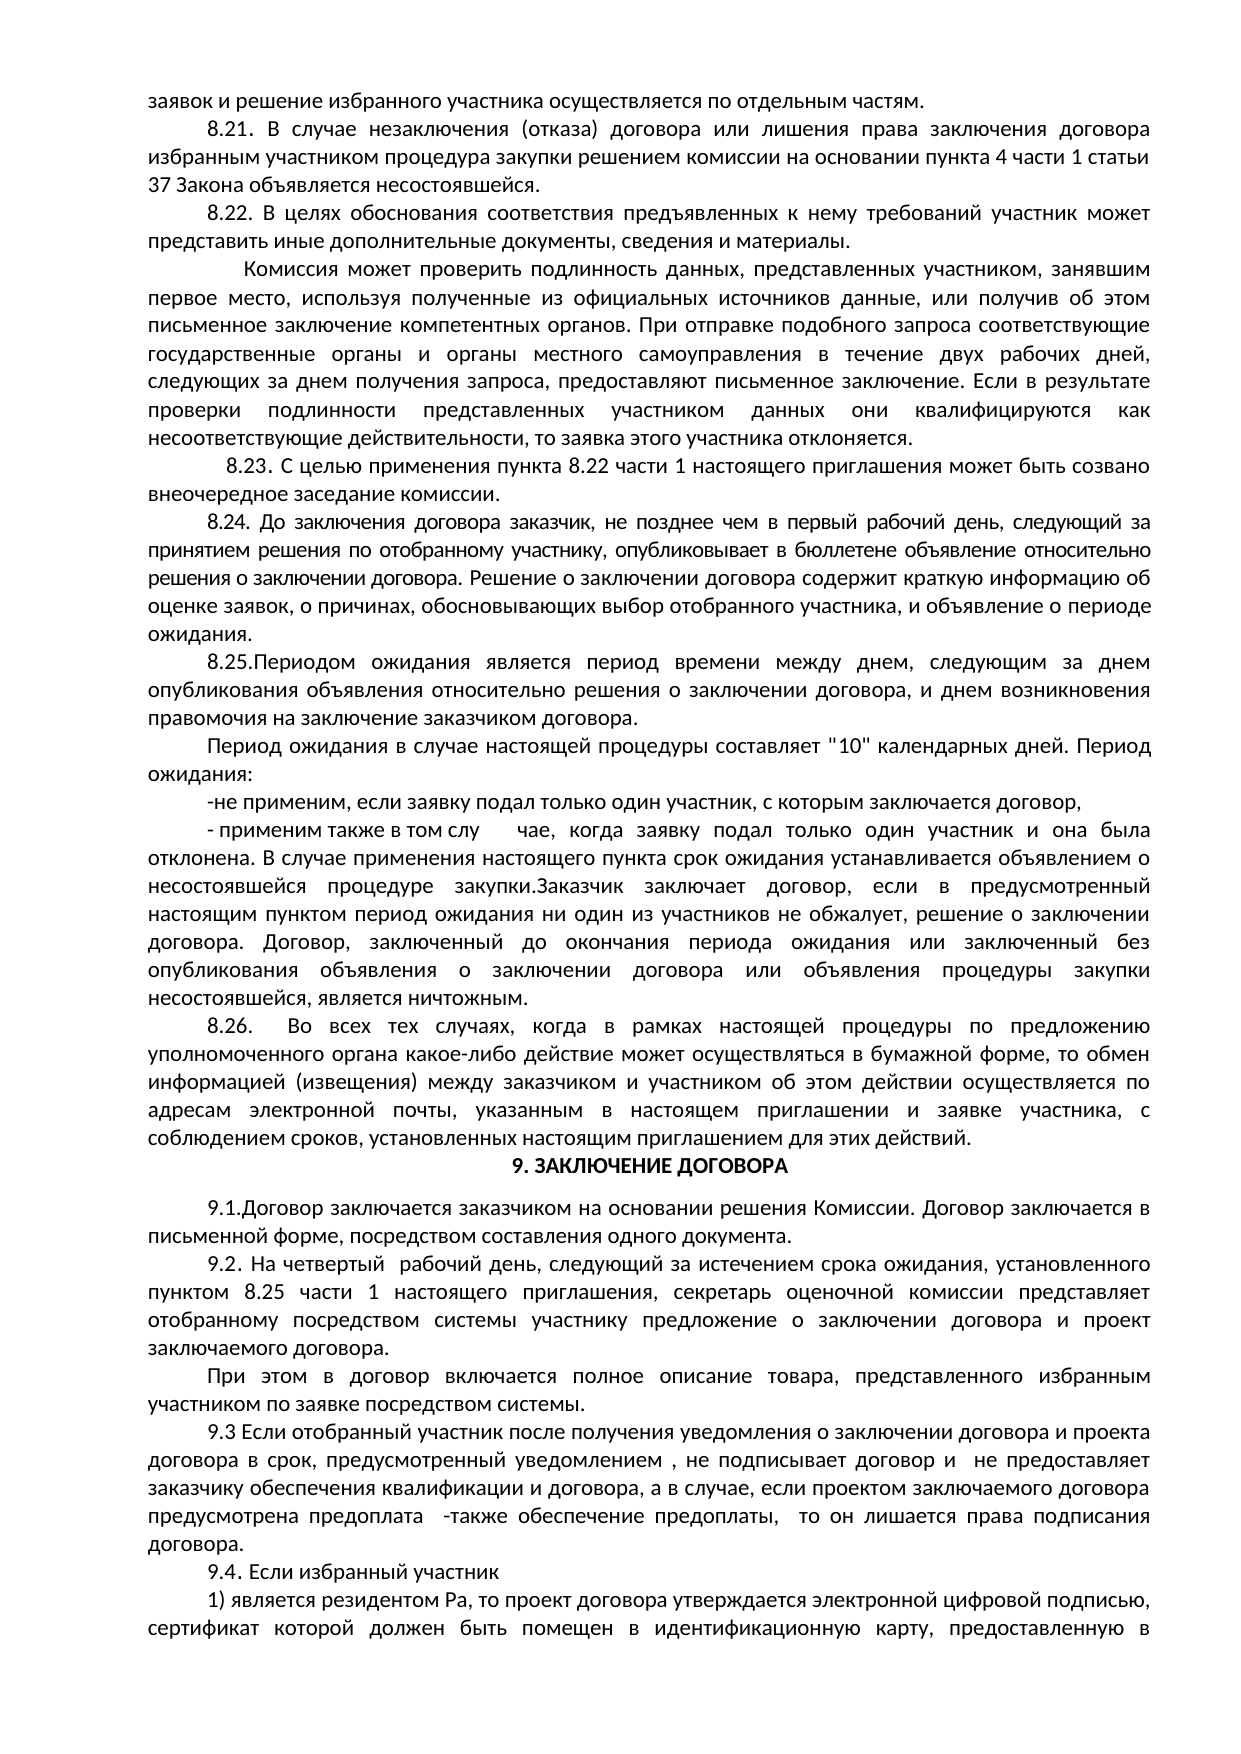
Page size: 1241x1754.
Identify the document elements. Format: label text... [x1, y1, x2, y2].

text 8.26. Во всех тех случаях, когда в рамках настоящей процедуры по предложению уполномоченного органа какое-либо действие может осуществляться в бумажной форме, то обмен информацией (извещения) между заказчиком и участником об этом действии осуществляется по адресам электронной почты, указанным в настоящем приглашении и заявке участника, с соблюдением сроков, установленных настоящим приглашением для этих действий. [148, 1011, 1152, 1151]
text - применим также в том слу чае, когда заявку подал только один участник и она была отклонена. В случае применения настоящего пункта срок ожидания устанавливается объявлением о несостоявшейся процедуре закупки.Заказчик заключает договор, если в предусмотренный настоящим пунктом период ожидания ни один из участников не обжалует, решение о заключении договора. Договор, заключенный до окончания периода ожидания или заключенный без опубликования объявления о заключении договора или объявления процедуры закупки несостоявшейся, является ничтожным. [148, 815, 1152, 1011]
text 9.1.Договор заключается заказчиком на основании решения Комиссии. Договор заключается в письменной форме, посредством составления одного документа. [148, 1193, 1152, 1249]
text Комиссия может проверить подлинность данных, представленных участником, занявшим первое место, используя полученные из официальных источников данные, или получив об этом письменное заключение компетентных органов. При отправке подобного запроса соответствующие государственные органы и органы местного самоуправления в течение двух рабочих дней, следующих за днем получения запроса, предоставляют письменное заключение. Если в результате проверки подлинности представленных участником данных они квалифицируются как несоответствующие действительности, то заявка этого участника отклоняется. [148, 254, 1152, 451]
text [148, 1586, 1152, 1642]
text 8.21․ В случае незаключения (отказа) договора или лишения права заключения договора избранным участником процедура закупки решением комиссии на основании пункта 4 части 1 статьи 37 Закона объявляется несостоявшейся. [148, 114, 1152, 198]
text 8.23․ С целью применения пункта 8.22 части 1 настоящего приглашения может быть созвано внеочередное заседание комиссии. [148, 451, 1152, 507]
text 9.2․ На четвертый рабочий день, следующий за истечением срока ожидания, установленного пунктом 8.25 части 1 настоящего приглашения, секретарь оценочной комиссии представляет отобранному посредством системы участнику предложение о заключении договора и проект заключаемого договора. [148, 1249, 1152, 1361]
text 9.3 Если отобранный участник после получения уведомления о заключении договора и проекта договора в срок, предусмотренный уведомлением , не подписывает договор и не предоставляет заказчику обеспечения квалификации и договора, а в случае, если проектом заключаемого договора предусмотрена предоплата -также обеспечение предоплаты, то он лишается права подписания договора. [148, 1417, 1152, 1557]
text Период ожидания в случае настоящей процедуры составляет "10" календарных дней. Период ожидания: [148, 731, 1152, 787]
text 8.24. До заключения договора заказчик, не позднее чем в первый рабочий день, следующий за принятием решения по отобранному участнику, опубликовывает в бюллетене объявление относительно решения о заключении договора. Решение о заключении договора содержит краткую информацию об оценке заявок, о причинах, обосновывающих выбор отобранного участника, и объявление о периоде ожидания. [148, 507, 1152, 647]
text 9. ЗАКЛЮЧЕНИЕ ДОГОВОРА [148, 1151, 1152, 1179]
text 9.4․ Если избранный участник [148, 1557, 1152, 1586]
text 8.22. В целях обоснования соответствия предъявленных к нему требований участник может представить иные дополнительные документы, сведения и материалы. [148, 198, 1152, 254]
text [148, 86, 1152, 114]
text -не применим, если заявку подал только один участник, с которым заключается договор, [148, 787, 1152, 815]
text При этом в договор включается полное описание товара, представленного избранным участником по заявке посредством системы. [148, 1361, 1152, 1417]
text 8.25.Периодом ожидания является период времени между днем, следующим за днем опубликования объявления относительно решения о заключении договора, и днем возникновения правомочия на заключение заказчиком договора. [148, 647, 1152, 731]
